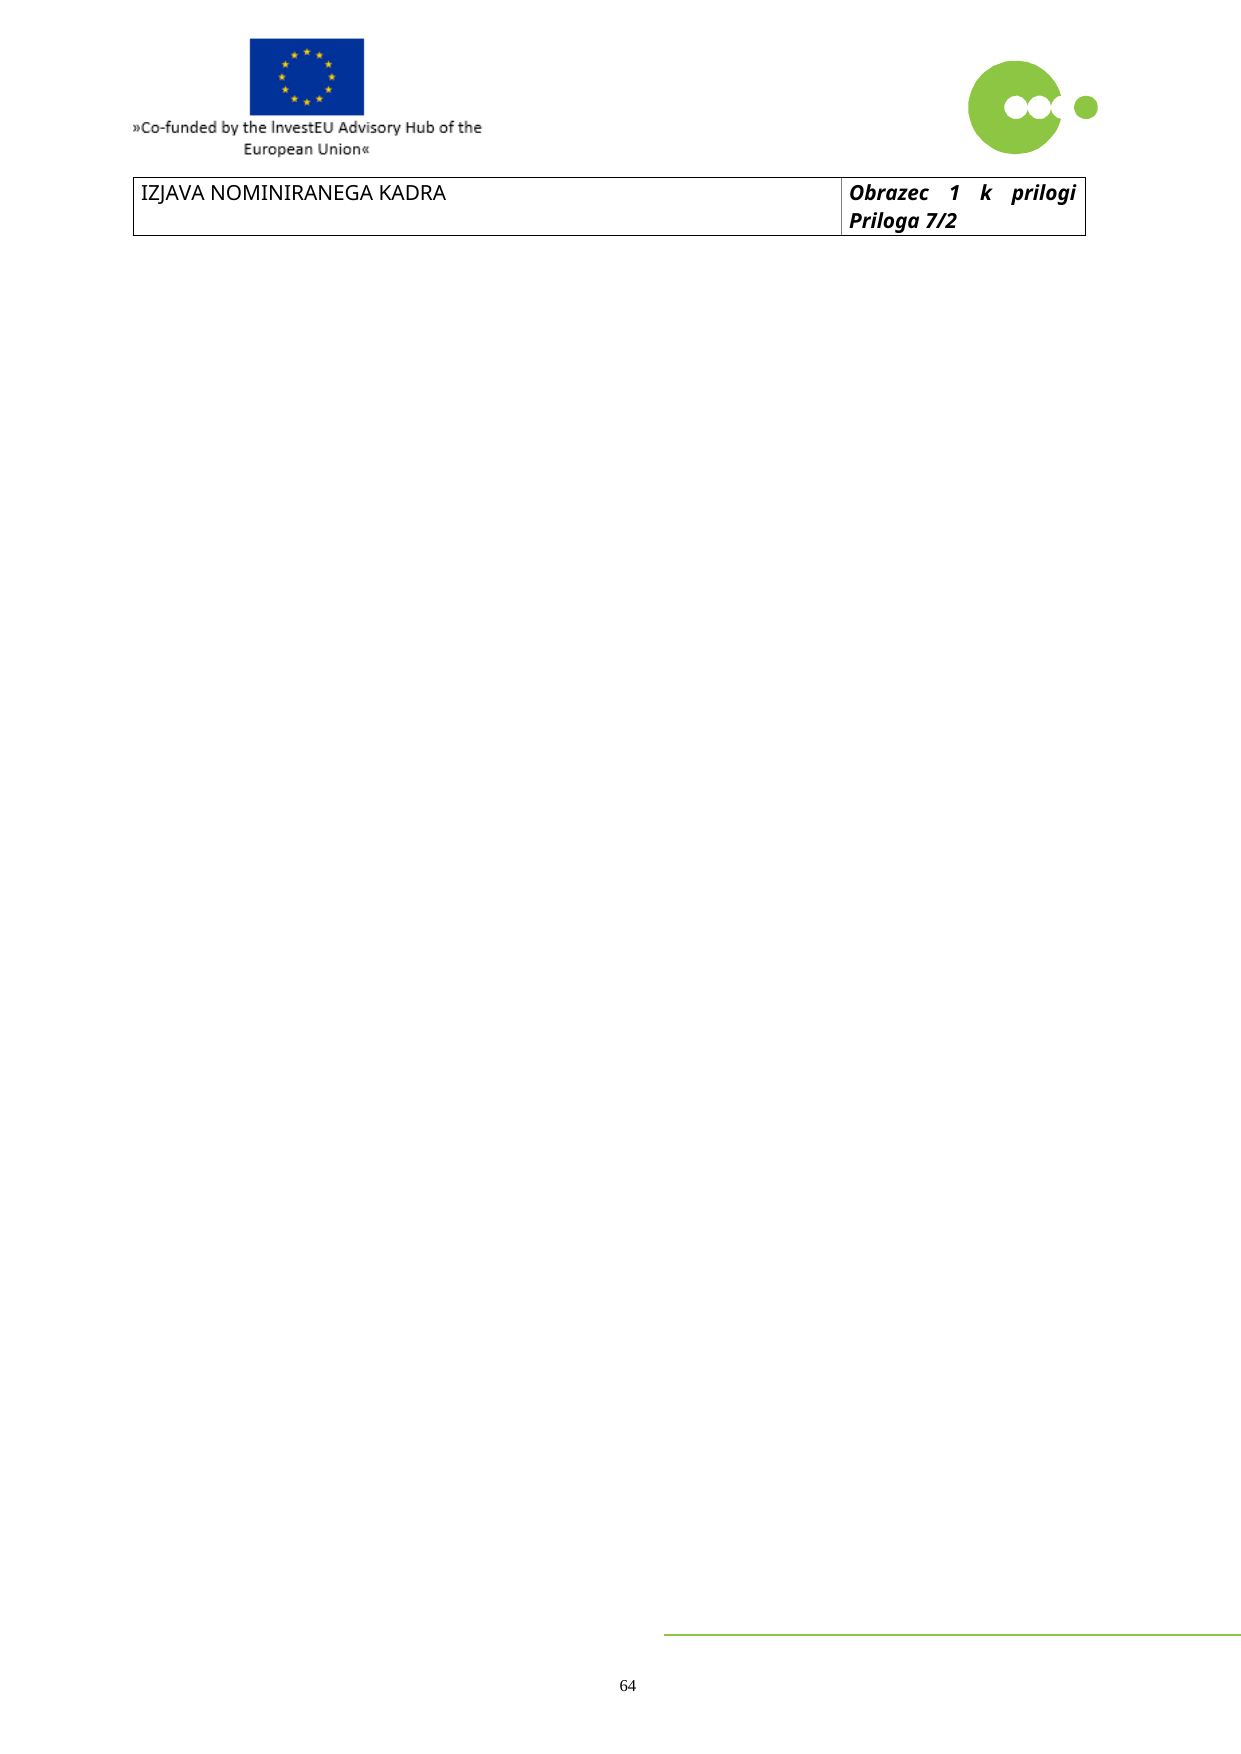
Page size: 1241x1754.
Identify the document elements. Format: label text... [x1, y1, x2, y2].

picture [132, 24, 485, 160]
table_header IZJAVA NOMINIRANEGA KADRA [134, 178, 841, 235]
table_header Obrazec 1 k prilogi Priloga 7/2 [842, 178, 1085, 235]
